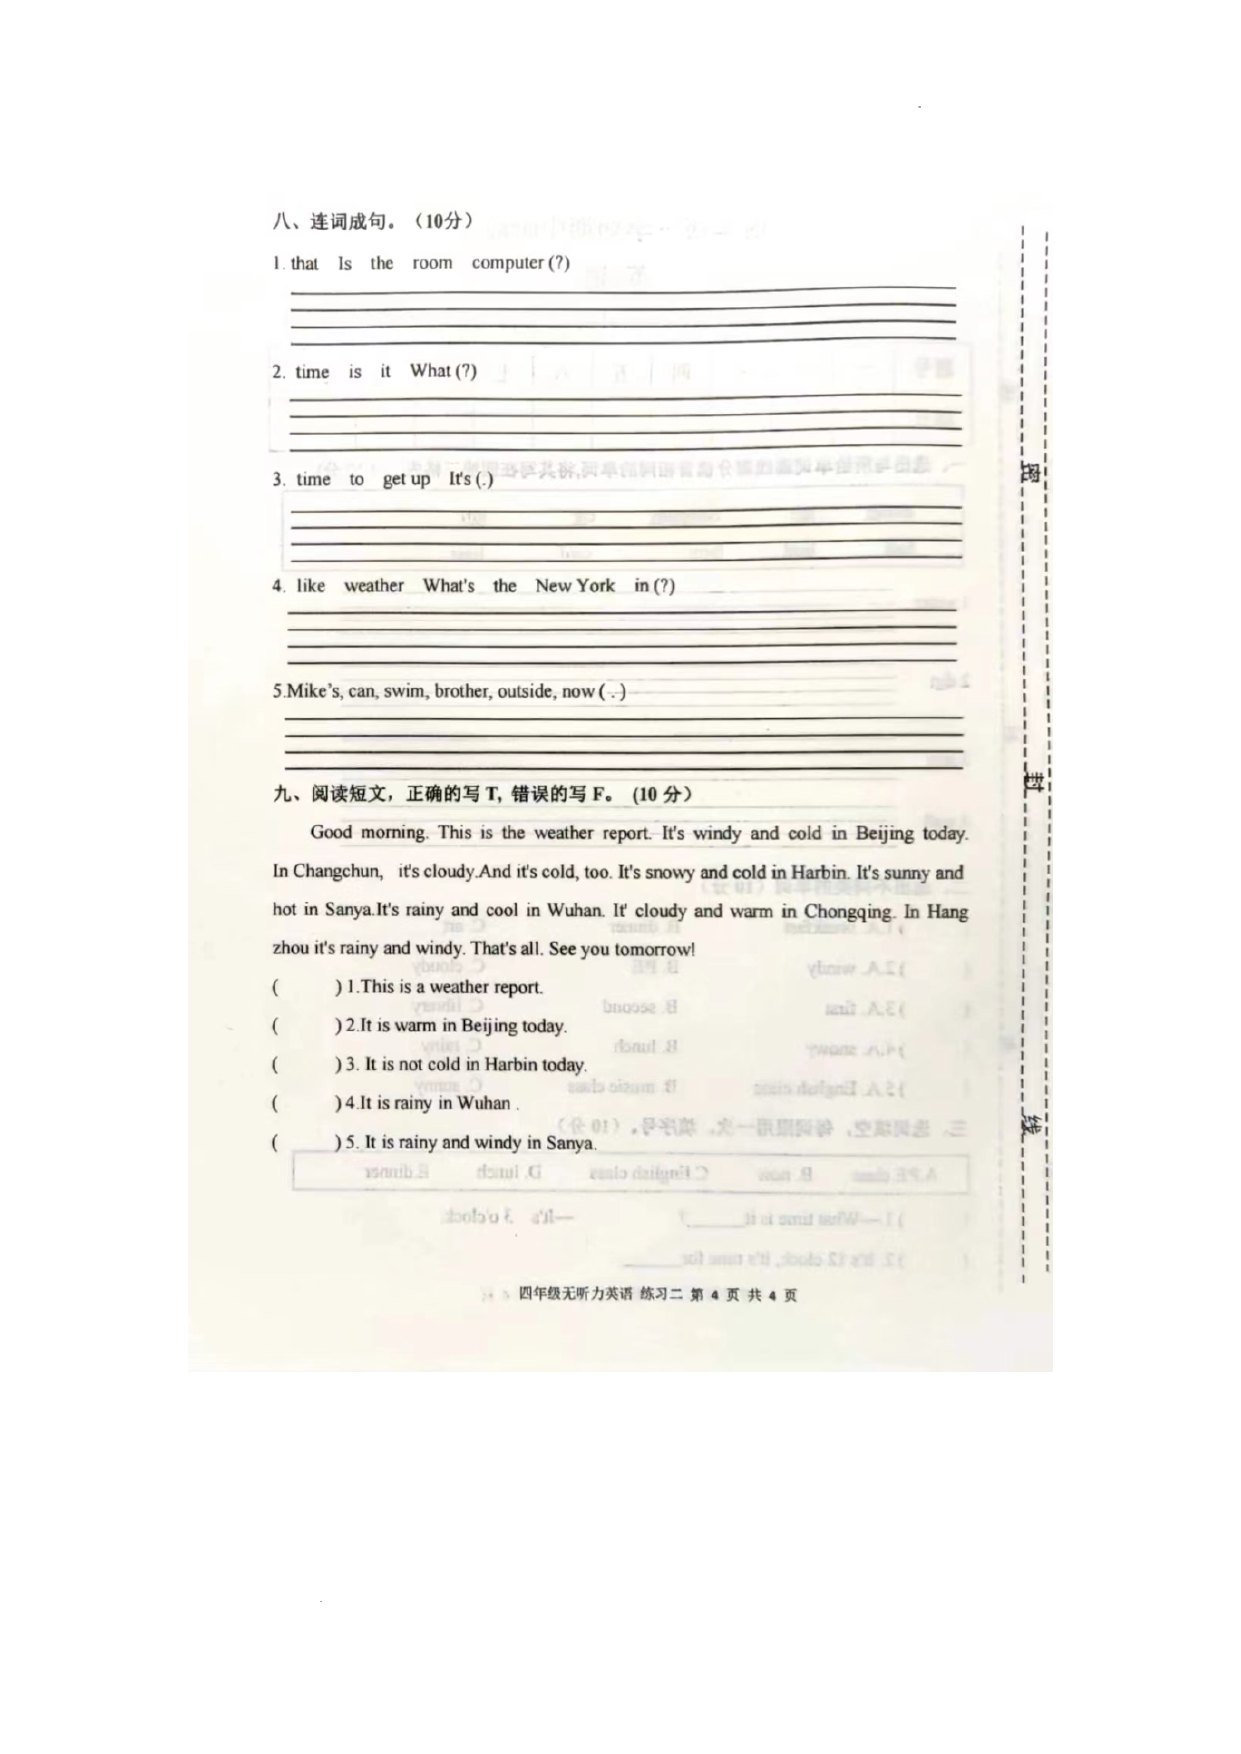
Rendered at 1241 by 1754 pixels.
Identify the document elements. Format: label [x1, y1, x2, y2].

picture [188, 163, 1052, 1372]
